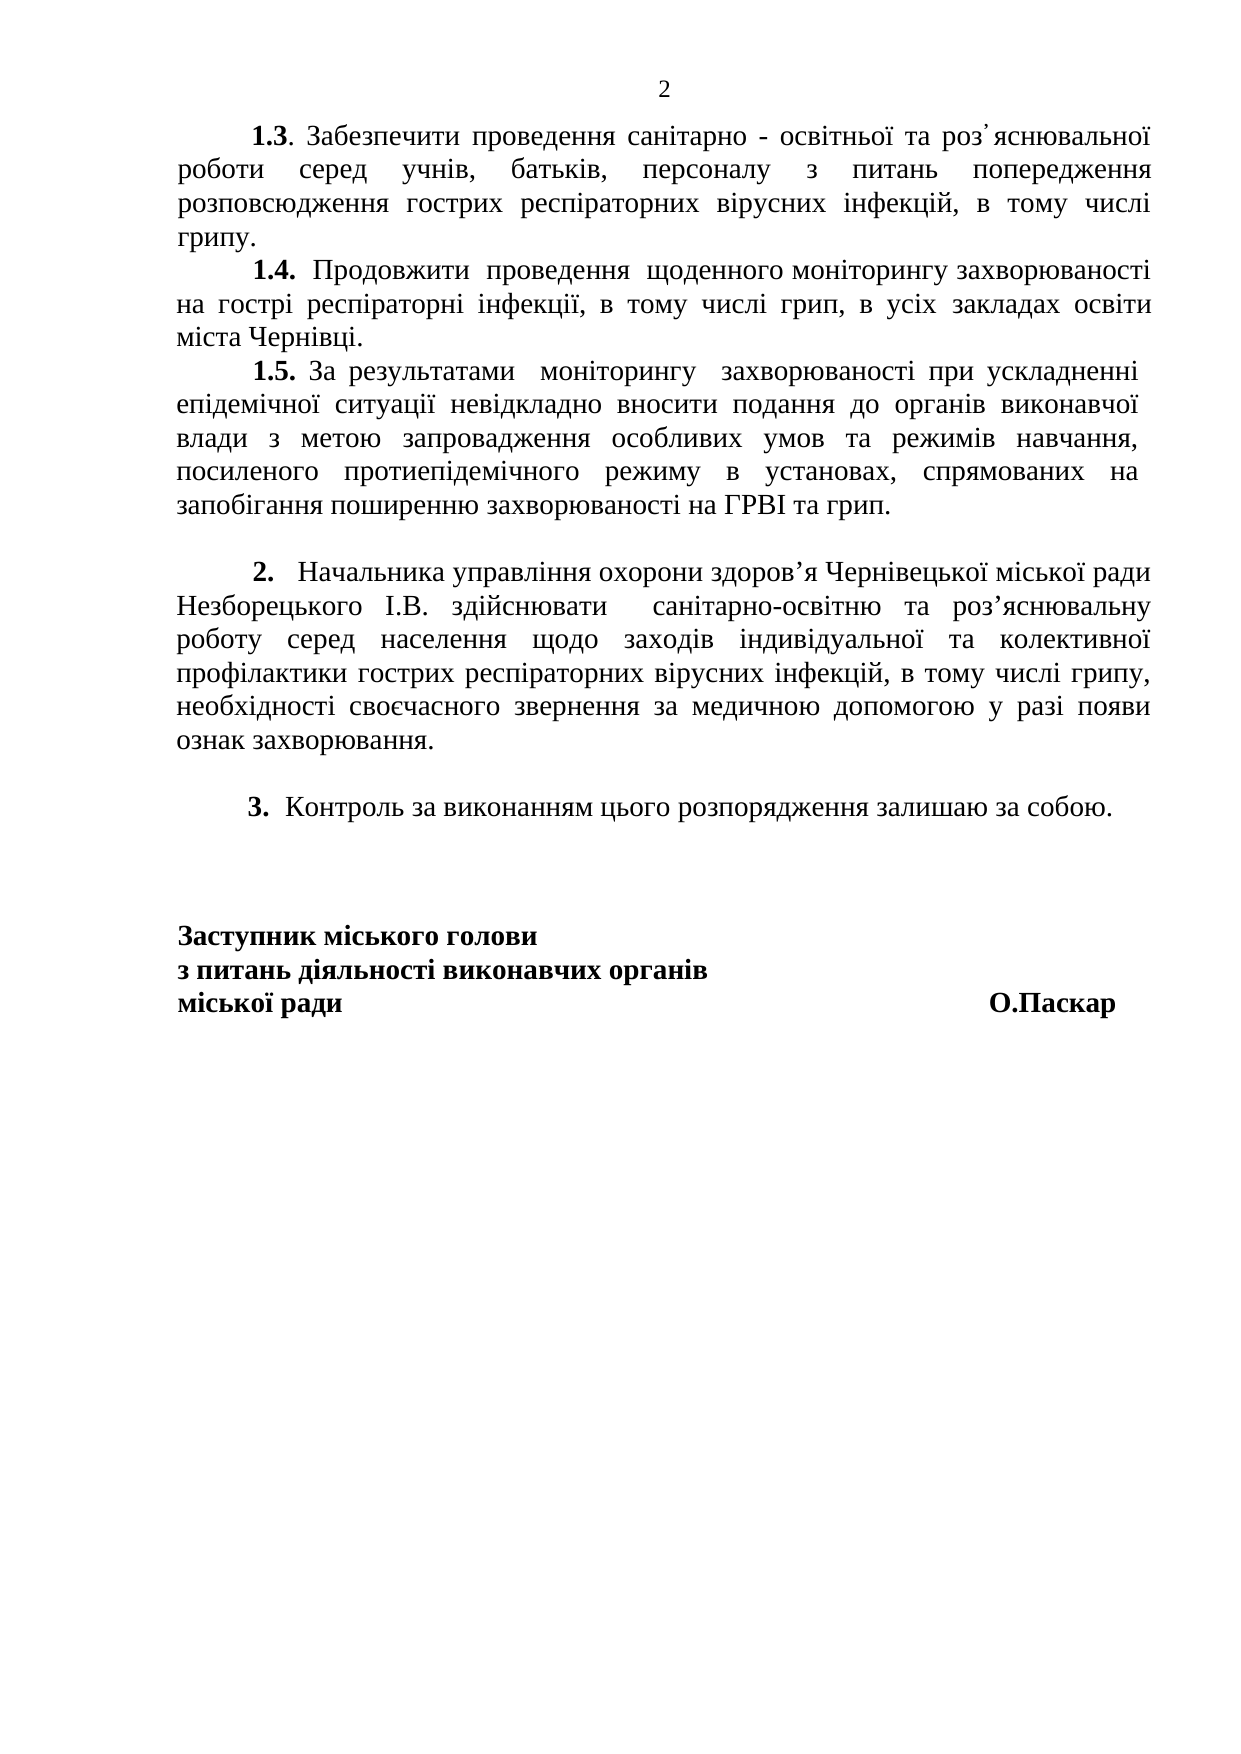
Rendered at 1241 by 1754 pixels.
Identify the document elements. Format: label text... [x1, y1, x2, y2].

text 1.4. Продовжити проведення щоденного моніторингу захворюваності на гострі респіраторні інфекції, в тому числі грип, в усіх закладах освіти міста Чернівці. [176, 252, 1152, 353]
text з питань діяльності виконавчих органів [177, 952, 1152, 985]
text 1.5. За результатами моніторингу захворюваності при ускладненні епідемічної ситуації невідкладно вносити подання до органів виконавчої влади з метою запровадження особливих умов та режимів навчання, посиленого протиепідемічного режиму в установах, спрямованих на запобігання поширенню захворюваності на ГРВІ та грип. [176, 353, 1139, 521]
text 2. Начальника управління охорони здоров’я Чернівецької міської ради Незборецького І.В. здійснювати санітарно-освітню та роз’яснювальну роботу серед населення щодо заходів індивідуальної та колективної профілактики гострих респіраторних вірусних інфекцій, в тому числі грипу, необхідності своєчасного звернення за медичною допомогою у разі появи ознак захворювання. [176, 554, 1152, 755]
text Заступник міського голови [177, 918, 1152, 952]
list Контроль за виконанням цього розпорядження залишаю за собою. [247, 789, 1152, 822]
text міської ради О.Паскар [177, 985, 1152, 1019]
text 1.3. Забезпечити проведення санітарно - освітньої та роз̕ яснювальної роботи серед учнів, батьків, персоналу з питань попередження розповсюдження гострих респіраторних вірусних інфекцій, в тому числі грипу. [177, 118, 1152, 252]
